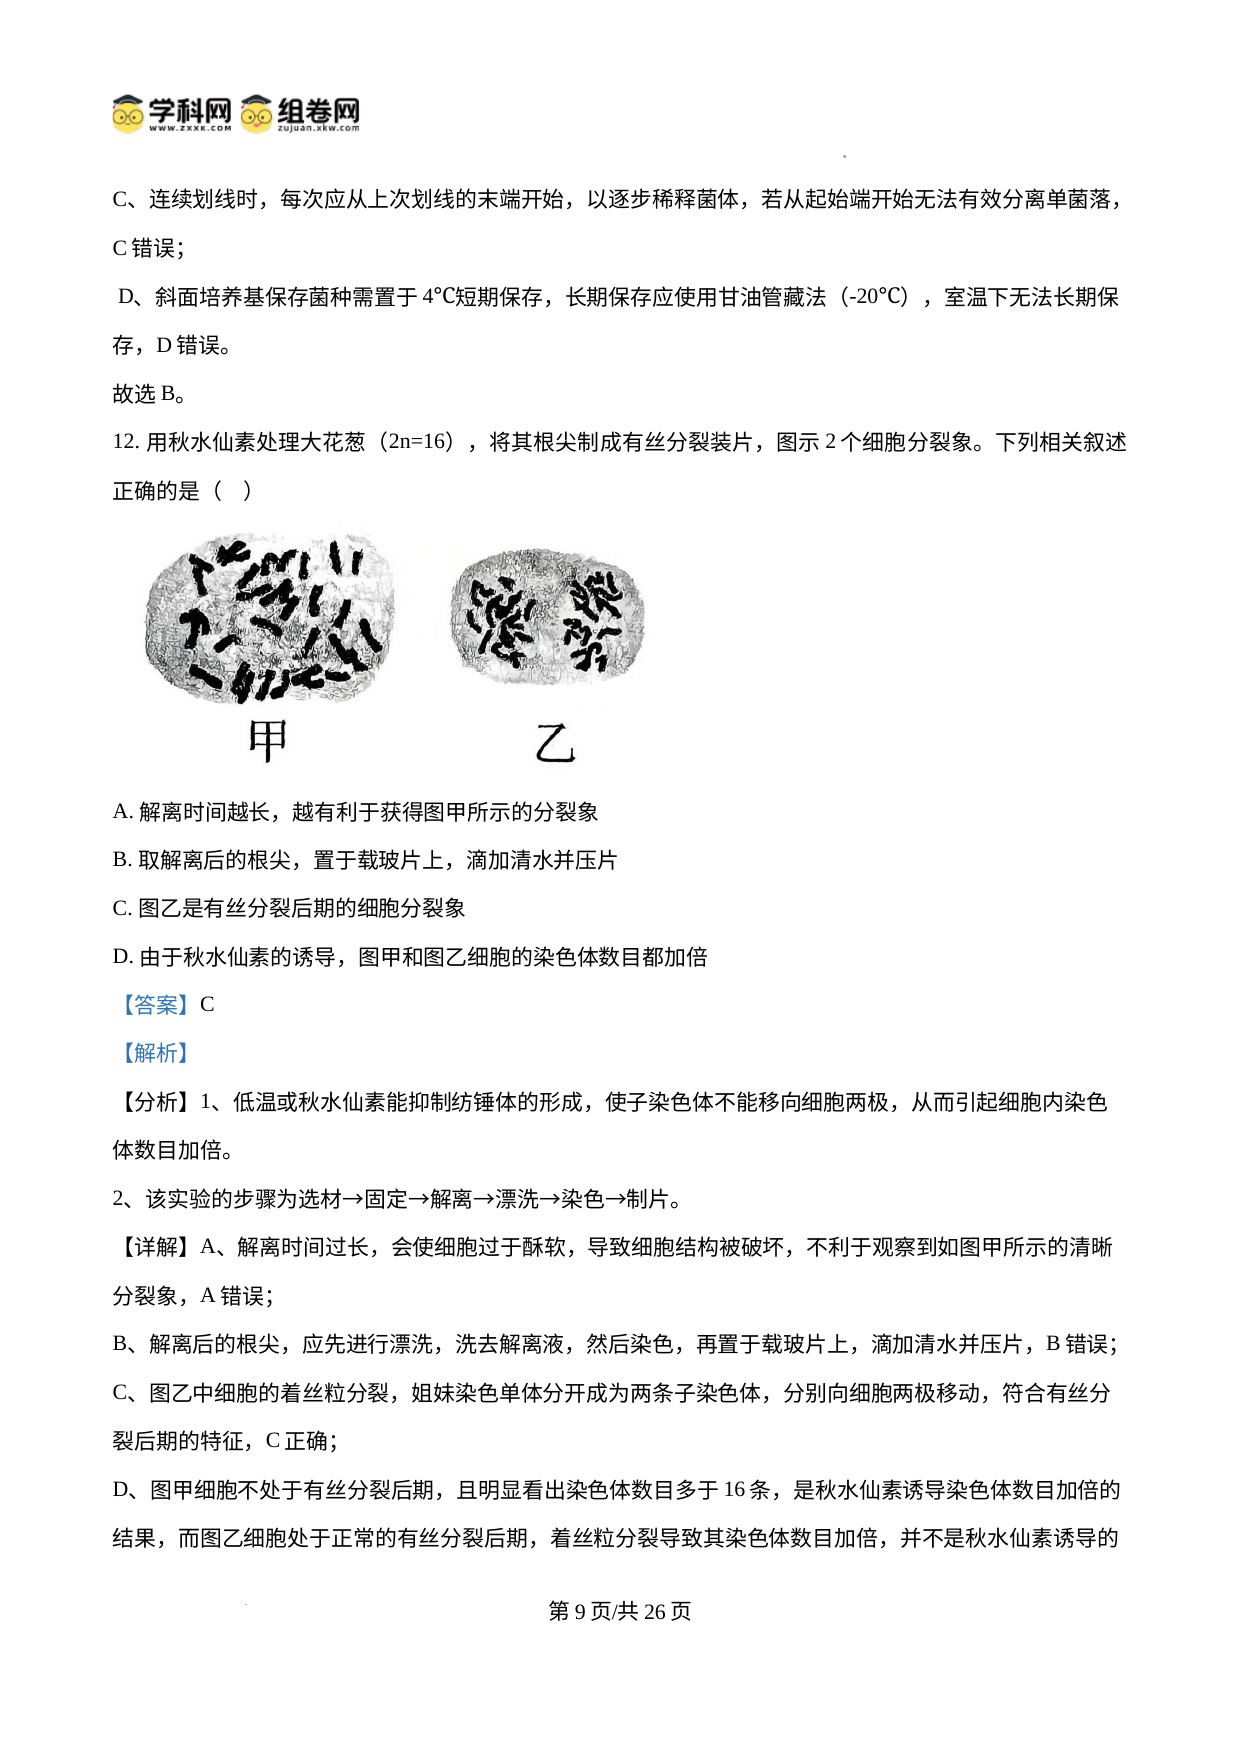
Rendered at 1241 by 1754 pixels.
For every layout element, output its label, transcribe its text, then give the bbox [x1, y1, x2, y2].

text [112, 1472, 1128, 1553]
text 【解析】 [112, 1036, 1128, 1068]
text 12. 用秋水仙素处理大花葱（2n=16），将其根尖制成有丝分裂装片，图示2个细胞分裂象。下列相关叙述正确的是（ ） [112, 424, 1128, 506]
text 【分析】1、低温或秋水仙素能抑制纺锤体的形成，使子染色体不能移向细胞两极，从而引起细胞内染色体数目加倍。 [112, 1084, 1128, 1166]
text D. 由于秋水仙素的诱导，图甲和图乙细胞的染色体数目都加倍 [112, 939, 1128, 972]
text C、图乙中细胞的着丝粒分裂，姐妹染色单体分开成为两条子染色体，分别向细胞两极移动，符合有丝分裂后期的特征，C正确； [112, 1375, 1128, 1456]
text B. 取解离后的根尖，置于载玻片上，滴加清水并压片 [112, 843, 1128, 875]
picture [112, 90, 231, 138]
text B、解离后的根尖，应先进行漂洗，洗去解离液，然后染色，再置于载玻片上，滴加清水并压片，B错误； [112, 1327, 1128, 1359]
text D、斜面培养基保存菌种需置于4℃短期保存，长期保存应使用甘油管藏法（-20℃），室温下无法长期保存，D错误。 [112, 279, 1128, 360]
text C. 图乙是有丝分裂后期的细胞分裂象 [112, 891, 1128, 923]
text C、连续划线时，每次应从上次划线的末端开始，以逐步稀释菌体，若从起始端开始无法有效分离单菌落，C错误； [112, 182, 1128, 263]
picture [131, 521, 655, 772]
text 故选B。 [112, 376, 1128, 409]
text 【详解】A、解离时间过长，会使细胞过于酥软，导致细胞结构被破坏，不利于观察到如图甲所示的清晰分裂象，A错误； [112, 1230, 1128, 1311]
text 【答案】C [112, 988, 1128, 1020]
picture [240, 90, 360, 138]
text 2、该实验的步骤为选材→固定→解离→漂洗→染色→制片。 [112, 1181, 1128, 1214]
text A. 解离时间越长，越有利于获得图甲所示的分裂象 [112, 794, 1128, 827]
